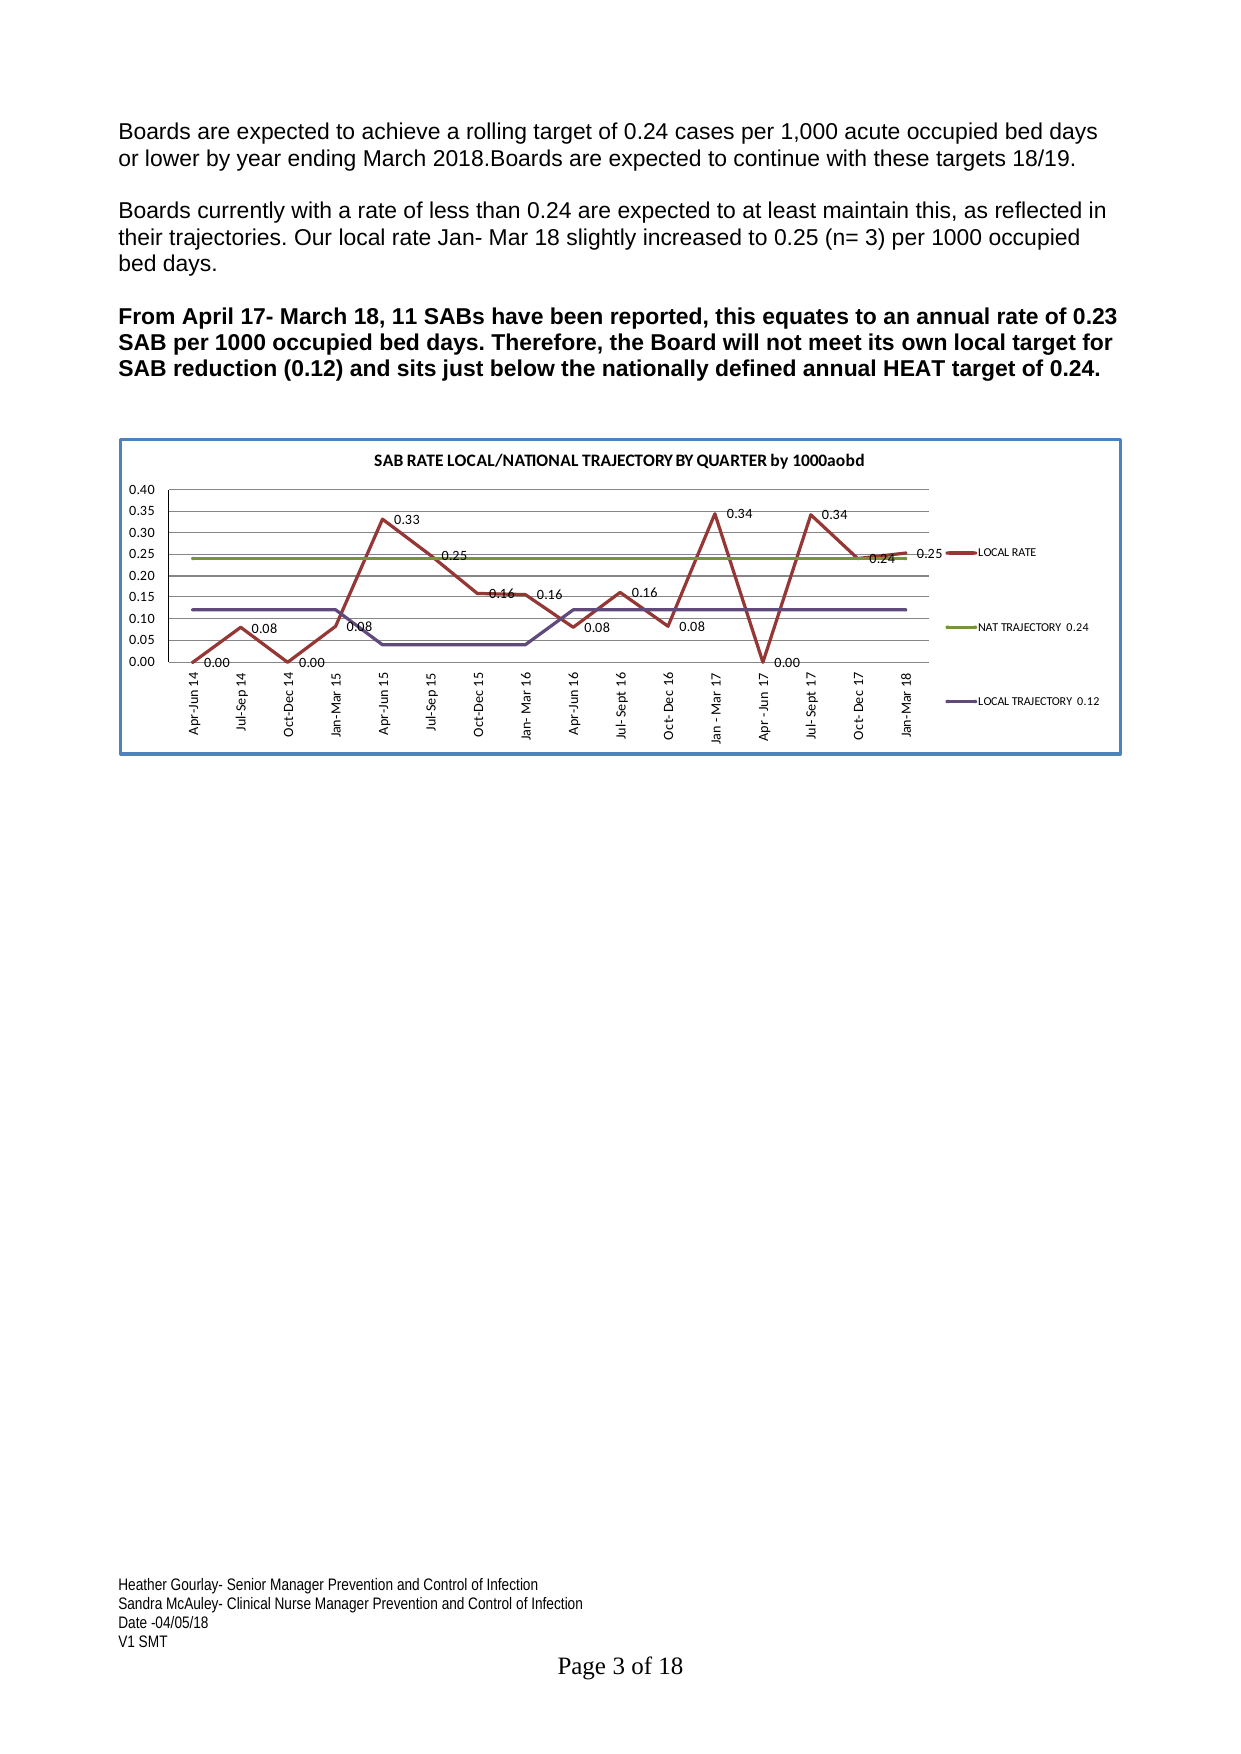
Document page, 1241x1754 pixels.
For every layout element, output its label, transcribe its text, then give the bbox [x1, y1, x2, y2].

text From April 17- March 18, 11 SABs have been reported, this equates to an annual rate of 0.23 SAB per 1000 occupied bed days. Therefore, the Board will not meet its own local target for SAB reduction (0.12) and sits just below the nationally defined annual HEAT target of 0.24. [118, 303, 1122, 382]
text Boards are expected to achieve a rolling target of 0.24 cases per 1,000 acute occupied bed days or lower by year ending March 2018.Boards are expected to continue with these targets 18/19. [118, 118, 1122, 171]
text Boards currently with a rate of less than 0.24 are expected to at least maintain this, as reflected in their trajectories. Our local rate Jan- Mar 18 slightly increased to 0.25 (n= 3) per 1000 occupied bed days. [118, 197, 1122, 276]
